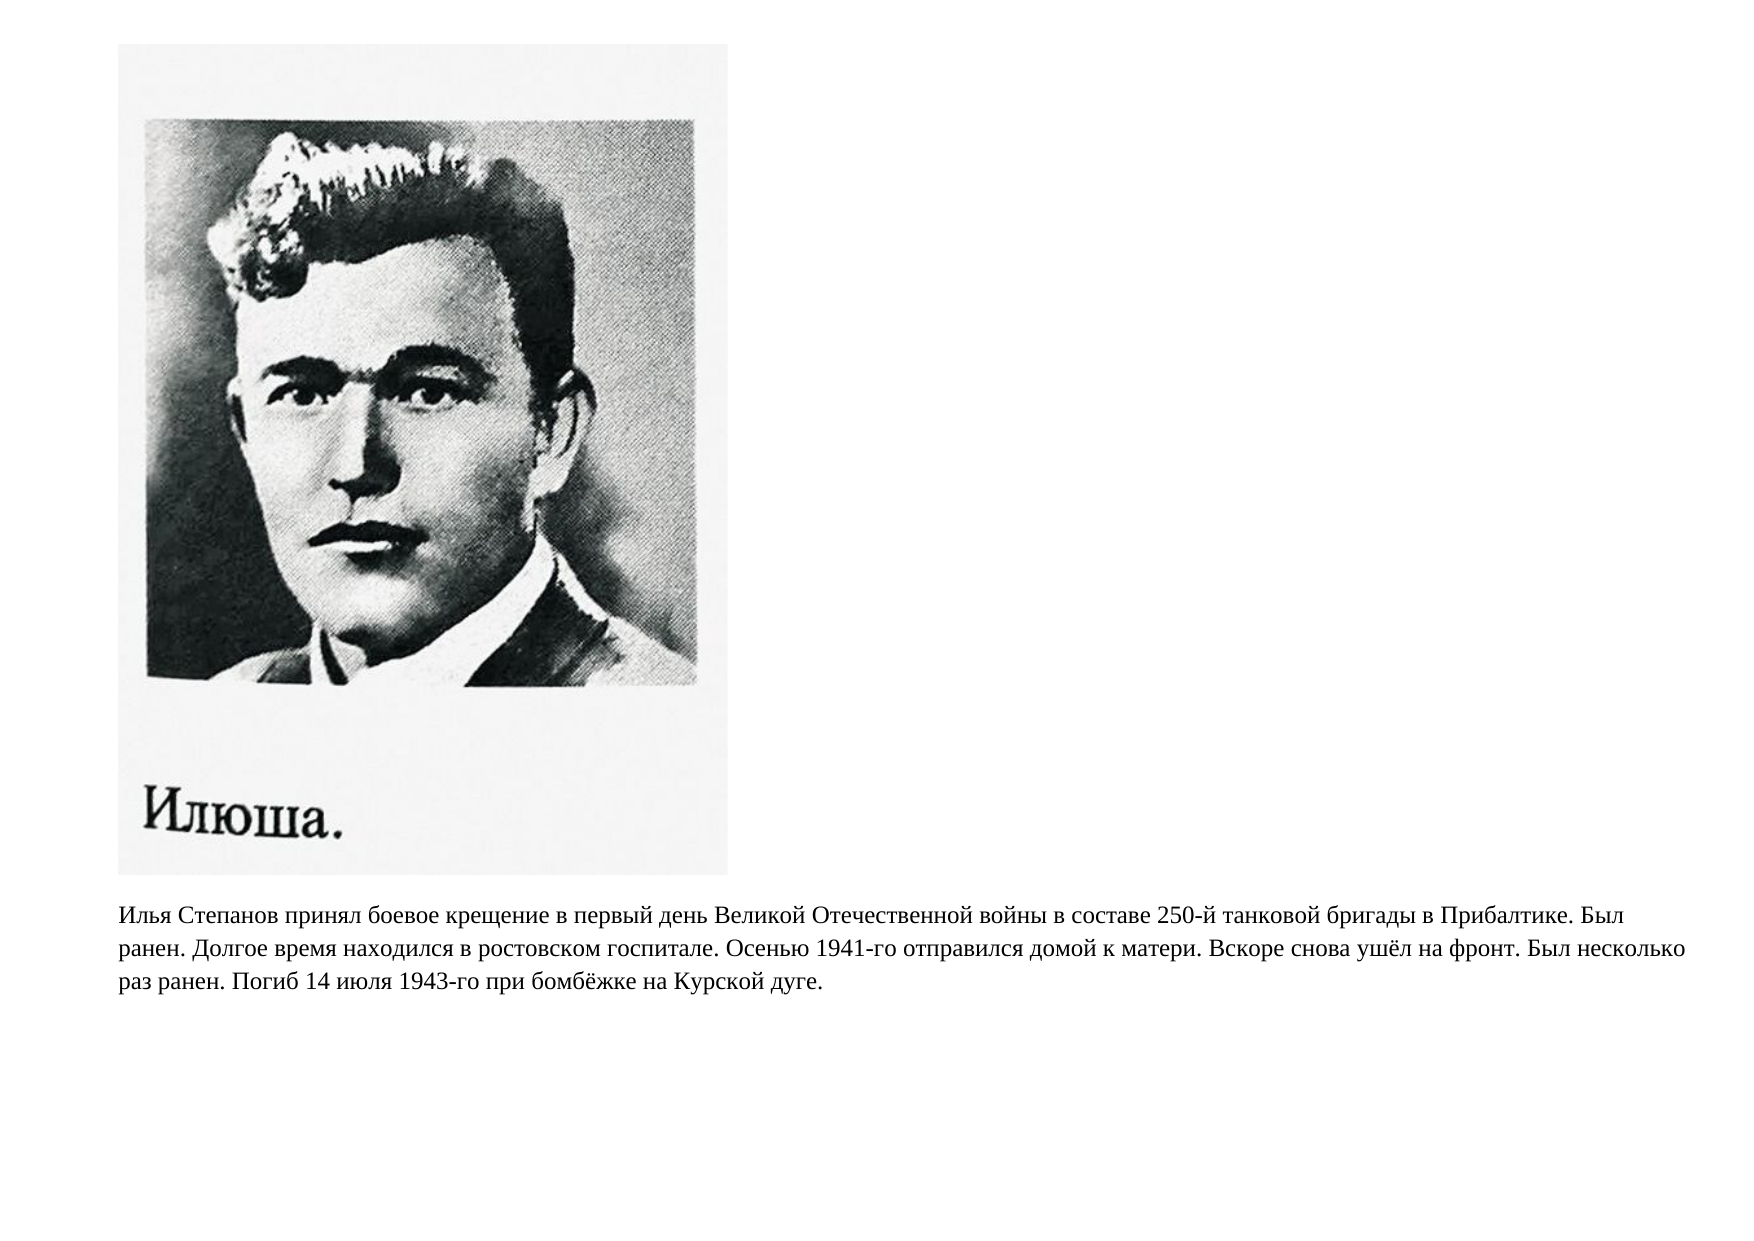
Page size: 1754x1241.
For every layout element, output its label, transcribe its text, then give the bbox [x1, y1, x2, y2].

text Илья Степанов принял боевое крещение в первый день Великой Отечественной войны в составе 250-й танковой бригады в Прибалтике. Был ранен. Долгое время находился в ростовском госпитале. Осенью 1941-го отправился домой к матери. Вскоре снова ушёл на фронт. Был несколько раз ранен. Погиб 14 июля 1943-го при бомбёжке на Курской дуге. [118, 900, 1698, 995]
picture [118, 44, 728, 875]
